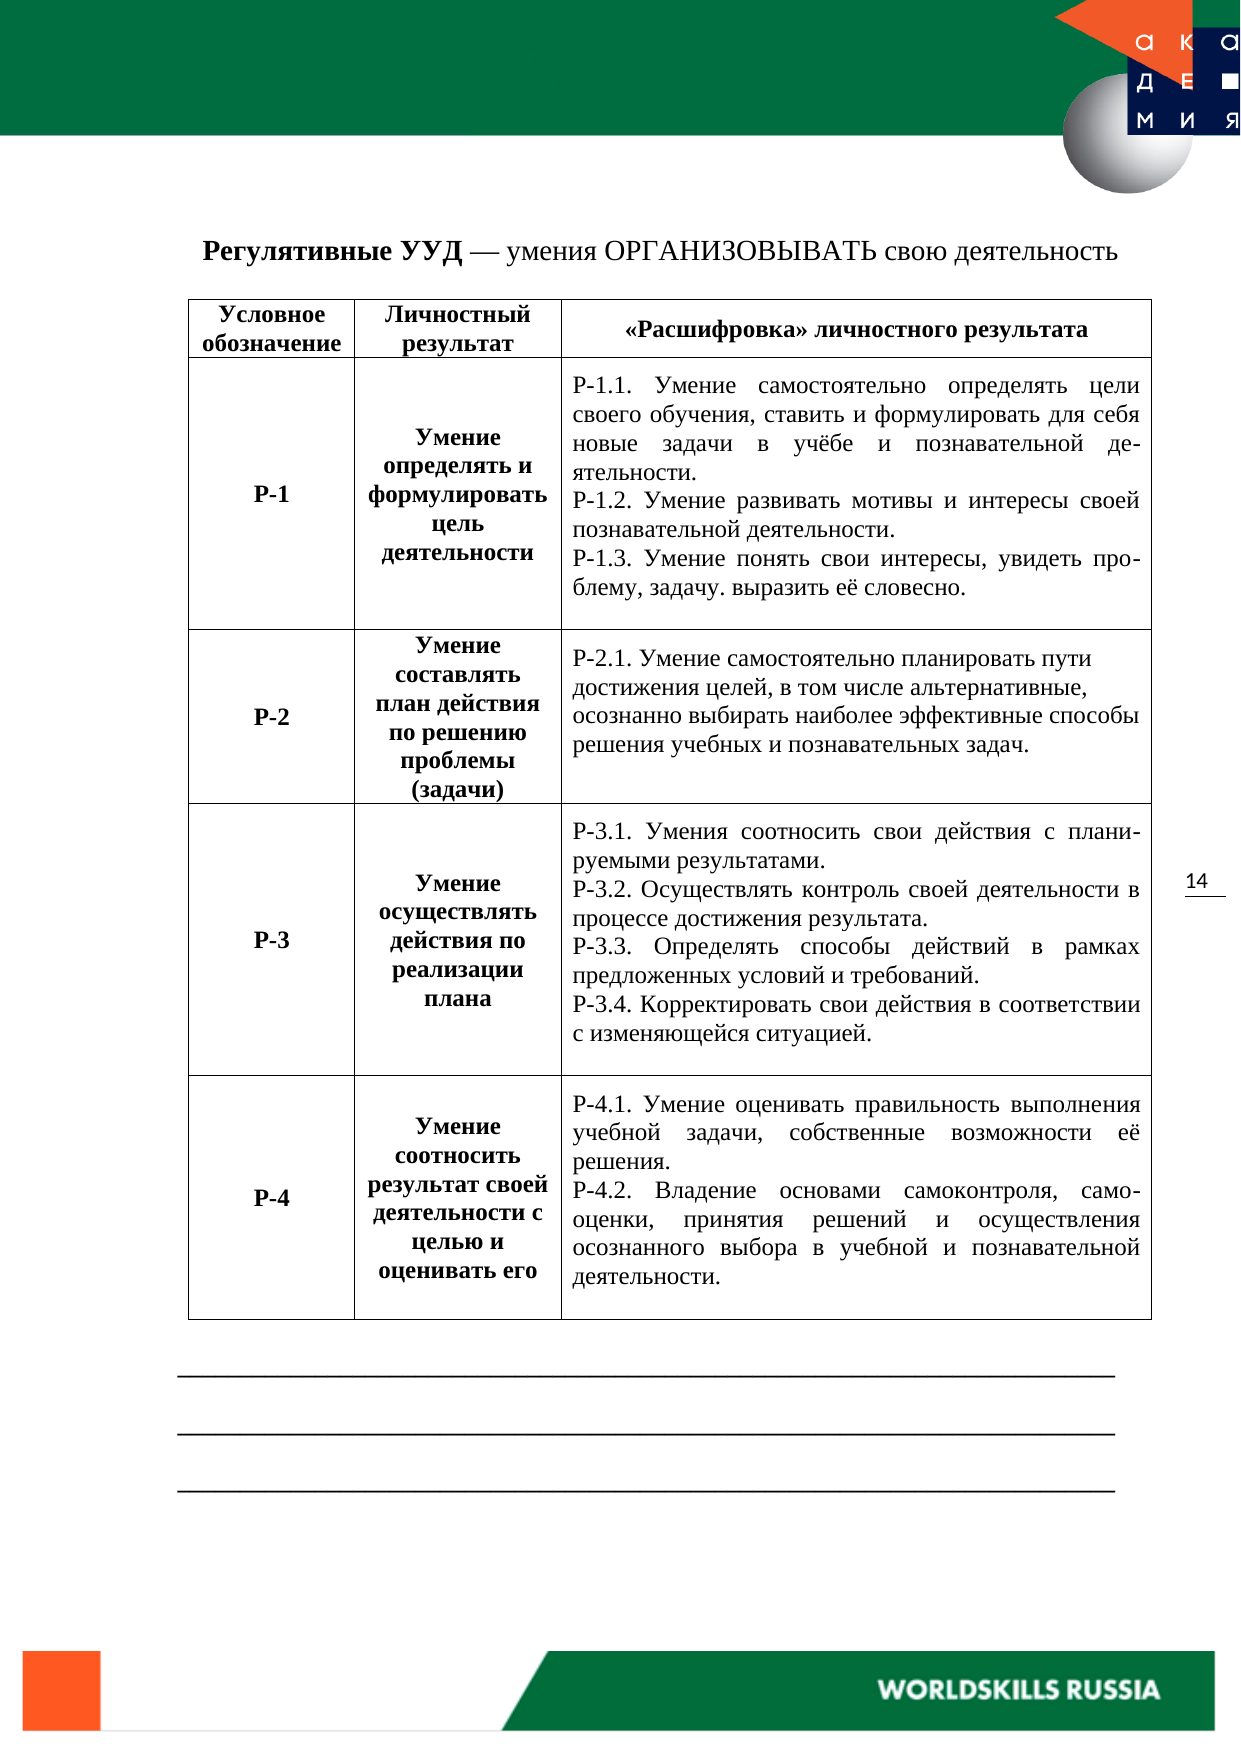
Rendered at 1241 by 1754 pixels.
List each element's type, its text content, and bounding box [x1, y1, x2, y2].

table_cell Р-2.1. Умение самостоятельно планировать пути достижения целей, в том числе альтернативные, осознанно выбирать наиболее эффективные способы решения учебных и познавательных задач. [562, 630, 1151, 803]
table_cell Умение соотносить результат своей деятельности с целью и оценивать его [355, 1076, 561, 1319]
table_header «Расшифровка» личностного результата [562, 300, 1151, 357]
table_header Личностный результат [514, 300, 561, 357]
table_header Условное обозначение [325, 300, 354, 357]
table_cell Умение определять и формулировать цель деятельности [355, 358, 561, 629]
text ___________________________________________________________________________ [177, 1466, 1152, 1495]
table_cell Умение составлять план действия по решению проблемы (задачи) [501, 630, 561, 803]
table_cell Р-1 [189, 358, 354, 629]
table_cell Р-3 [189, 804, 354, 1075]
picture [0, 0, 1241, 194]
table_cell Умение составлять план действия по решению проблемы (задачи) [355, 630, 415, 803]
table_cell Р-4 [189, 1076, 354, 1319]
table_cell Р-4.1. Умение оценивать правильность выполнения учебной задачи, собственные возможности её решения. Р-4.2. Владение основами самоконтроля, самооценки, принятия решений и осуществления осознанного выбора в учебной и познавательной деятельности. [562, 1076, 1151, 1319]
text ___________________________________________________________________________ [177, 1351, 1152, 1380]
table_header Условное обозначение [189, 300, 218, 357]
text Регулятивные УУД — умения ОРГАНИЗОВЫВАТЬ свою деятельность [202, 236, 1152, 267]
table_cell Р-3.1. Умения соотносить свои действия с планируемыми результатами. Р-3.2. Осуществлять контроль своей деятельности в процессе достижения результата. Р-3.3. Определять способы действий в рамках предложенных условий и требований. Р-3.4. Корректировать свои действия в соответствии с изменяющейся ситуацией. [562, 804, 1151, 1075]
table_header Личностный результат [355, 300, 402, 357]
table_cell Умение осуществлять действия по реализации плана [355, 804, 561, 1075]
picture [22, 1651, 1217, 1733]
table_cell Р-2 [189, 630, 354, 803]
table_cell Р-1.1. Умение самостоятельно определять цели своего обучения, ставить и формулировать для себя новые задачи в учёбе и познавательной деятельности. Р-1.2. Умение развивать мотивы и интересы своей познавательной деятельности. Р-1.3. Умение понять свои интересы, увидеть проблему, задачу. выразить её словесно. [562, 358, 1151, 629]
text ___________________________________________________________________________ [177, 1409, 1152, 1437]
